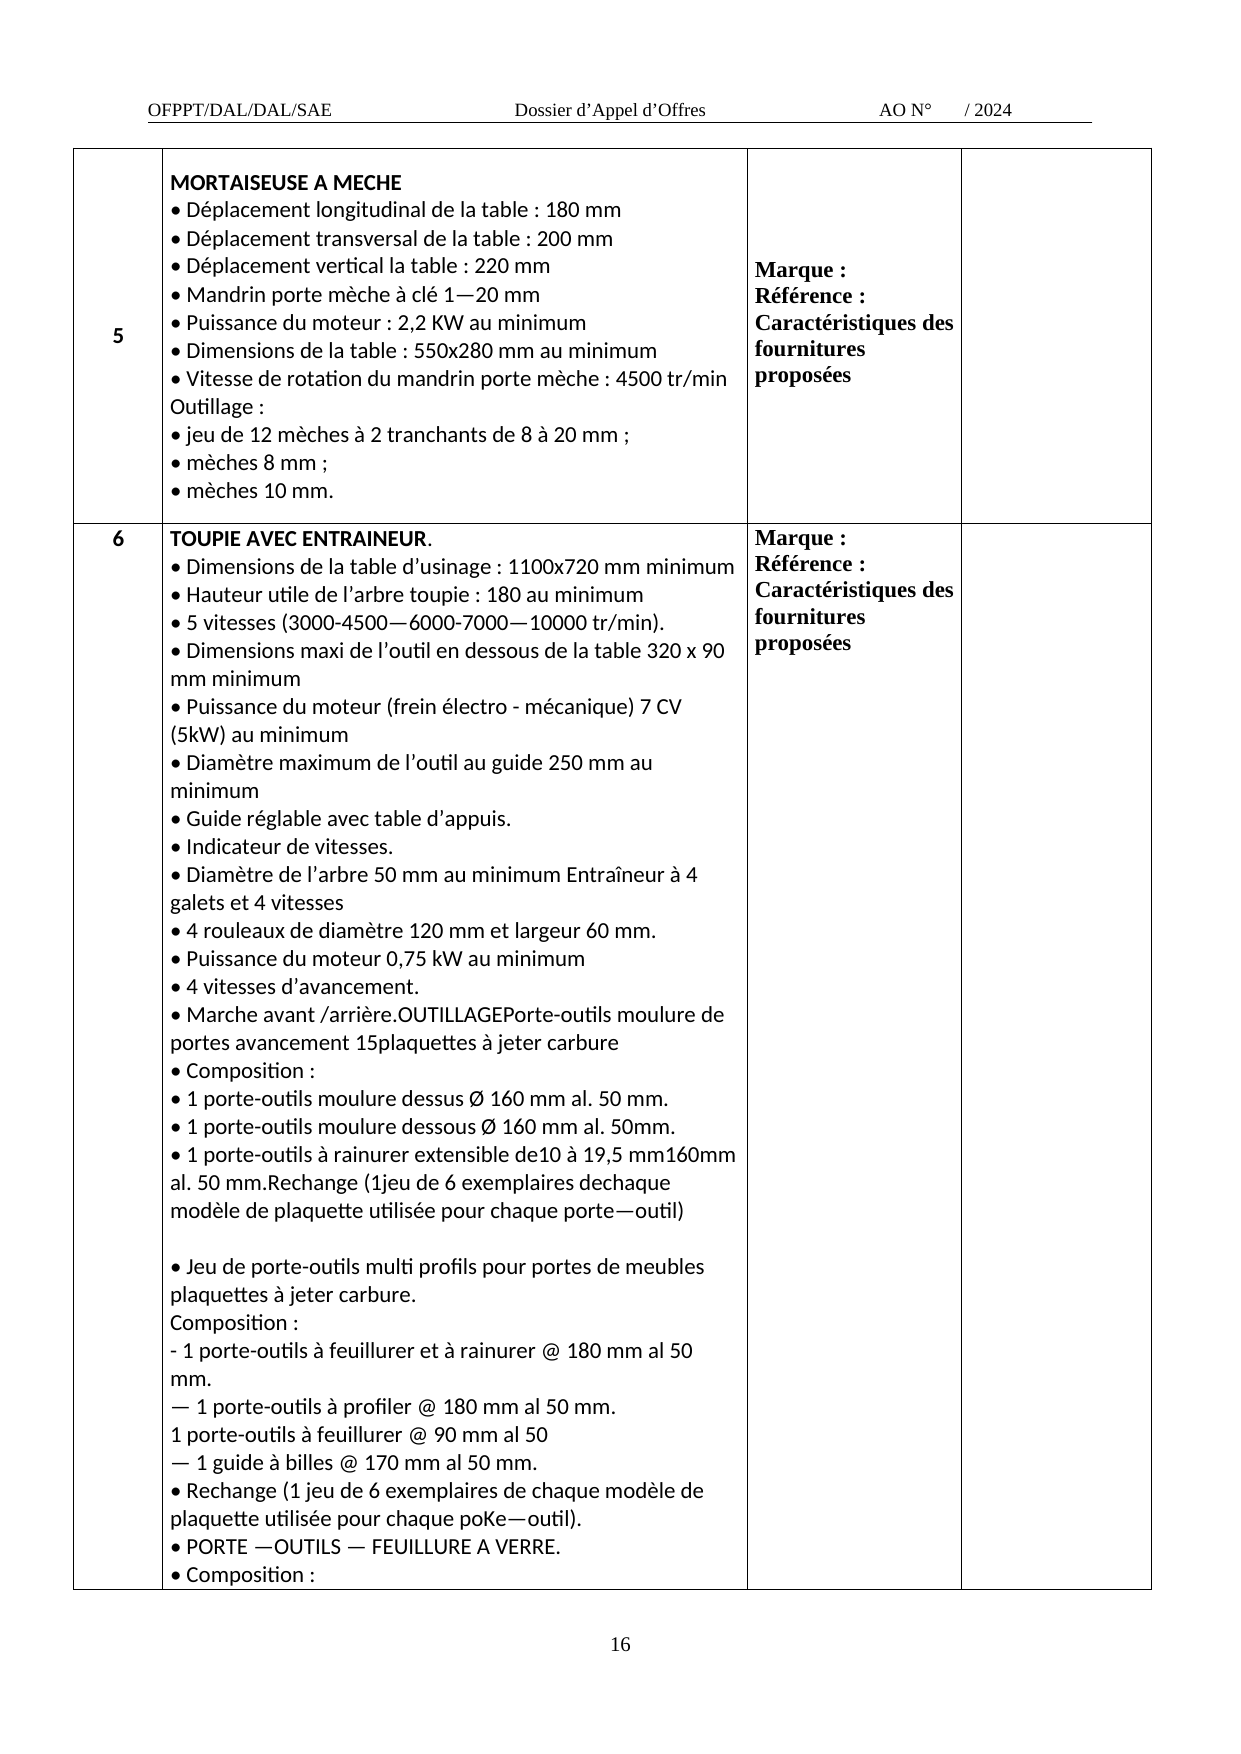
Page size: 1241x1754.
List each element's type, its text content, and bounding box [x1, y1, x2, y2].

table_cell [748, 149, 961, 523]
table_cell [163, 524, 747, 1588]
table_cell MORTAISEUSE A MECHE • Déplacement longitudinal de la table : 180 mm • Déplacement transversal de la table : 200 mm • Déplacement vertical la table : 220 mm • Mandrin porte mèche à clé 1—20 mm • Puissance du moteur : 2,2 KW au minimum • Dimensions de la table : 550x280 mm au minimum • Vitesse de rotation du mandrin porte mèche : 4500 tr/min Outillage : • jeu de 12 mèches à 2 tranchants de 8 à 20 mm ; • mèches 8 mm ; • mèches 10 mm. [163, 149, 747, 523]
table_cell 5 [74, 149, 162, 523]
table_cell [748, 524, 961, 1588]
table_cell 6 [74, 524, 162, 1588]
table_cell [962, 524, 1151, 1588]
table_cell [962, 149, 1151, 523]
